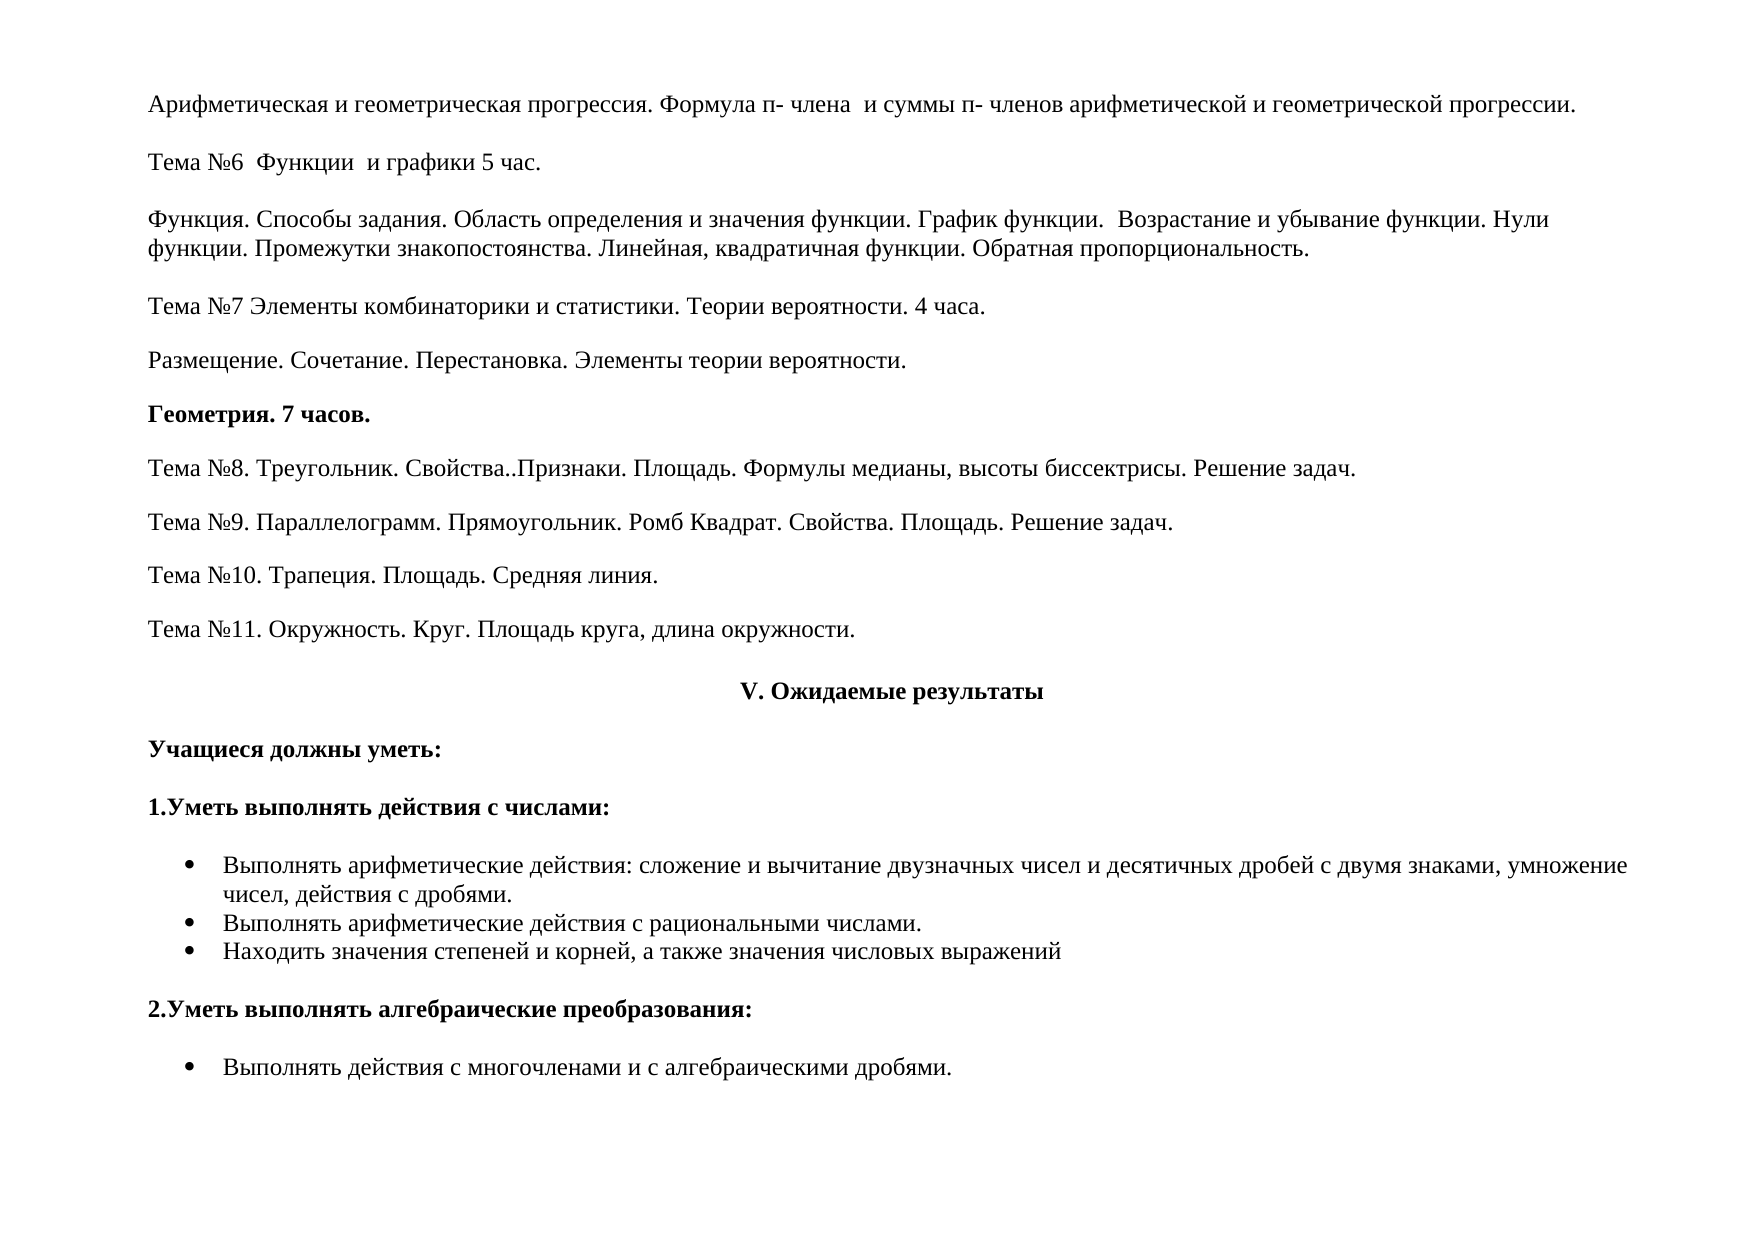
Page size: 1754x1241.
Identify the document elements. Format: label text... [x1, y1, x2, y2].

list Выполнять арифметические действия с рациональными числами. [185, 908, 1636, 936]
text 1.Уметь выполнять действия с числами: [148, 792, 1636, 821]
list Выполнять арифметические действия: сложение и вычитание двузначных чисел и десятичных дробей с двумя знаками, умножение чисел, действия с дробями. [185, 850, 1636, 908]
text Учащиеся должны уметь: [148, 734, 1636, 763]
text Арифметическая и геометрическая прогрессия. Формула п- члена и суммы п- членов арифметической и геометрической прогрессии. [148, 89, 1636, 117]
text Тема №11. Окружность. Круг. Площадь круга, длина окружности. [148, 614, 1636, 643]
text 2.Уметь выполнять алгебраические преобразования: [148, 994, 1636, 1023]
list Находить значения степеней и корней, а также значения числовых выражений [185, 936, 1636, 965]
text Тема №8. Треугольник. Свойства..Признаки. Площадь. Формулы медианы, высоты биссектрисы. Решение задач. [148, 453, 1636, 481]
text Тема №10. Трапеция. Площадь. Средняя линия. [148, 560, 1636, 589]
list Выполнять действия с многочленами и с алгебраическими дробями. [185, 1052, 1636, 1081]
text Тема №7 Элементы комбинаторики и статистики. Теории вероятности. 4 часа. [148, 291, 1636, 320]
text V. Ожидаемые результаты [148, 676, 1636, 705]
text Размещение. Сочетание. Перестановка. Элементы теории вероятности. [148, 345, 1636, 374]
text Тема №9. Параллелограмм. Прямоугольник. Ромб Квадрат. Свойства. Площадь. Решение задач. [148, 507, 1636, 535]
text Функция. Способы задания. Область определения и значения функции. График функции. Возрастание и убывание функции. Нули функции. Промежутки знакопостоянства. Линейная, квадратичная функции. Обратная пропорциональность. [148, 204, 1636, 262]
text Тема №6 Функции и графики 5 час. [148, 147, 1636, 175]
text Геометрия. 7 часов. [148, 399, 1636, 428]
